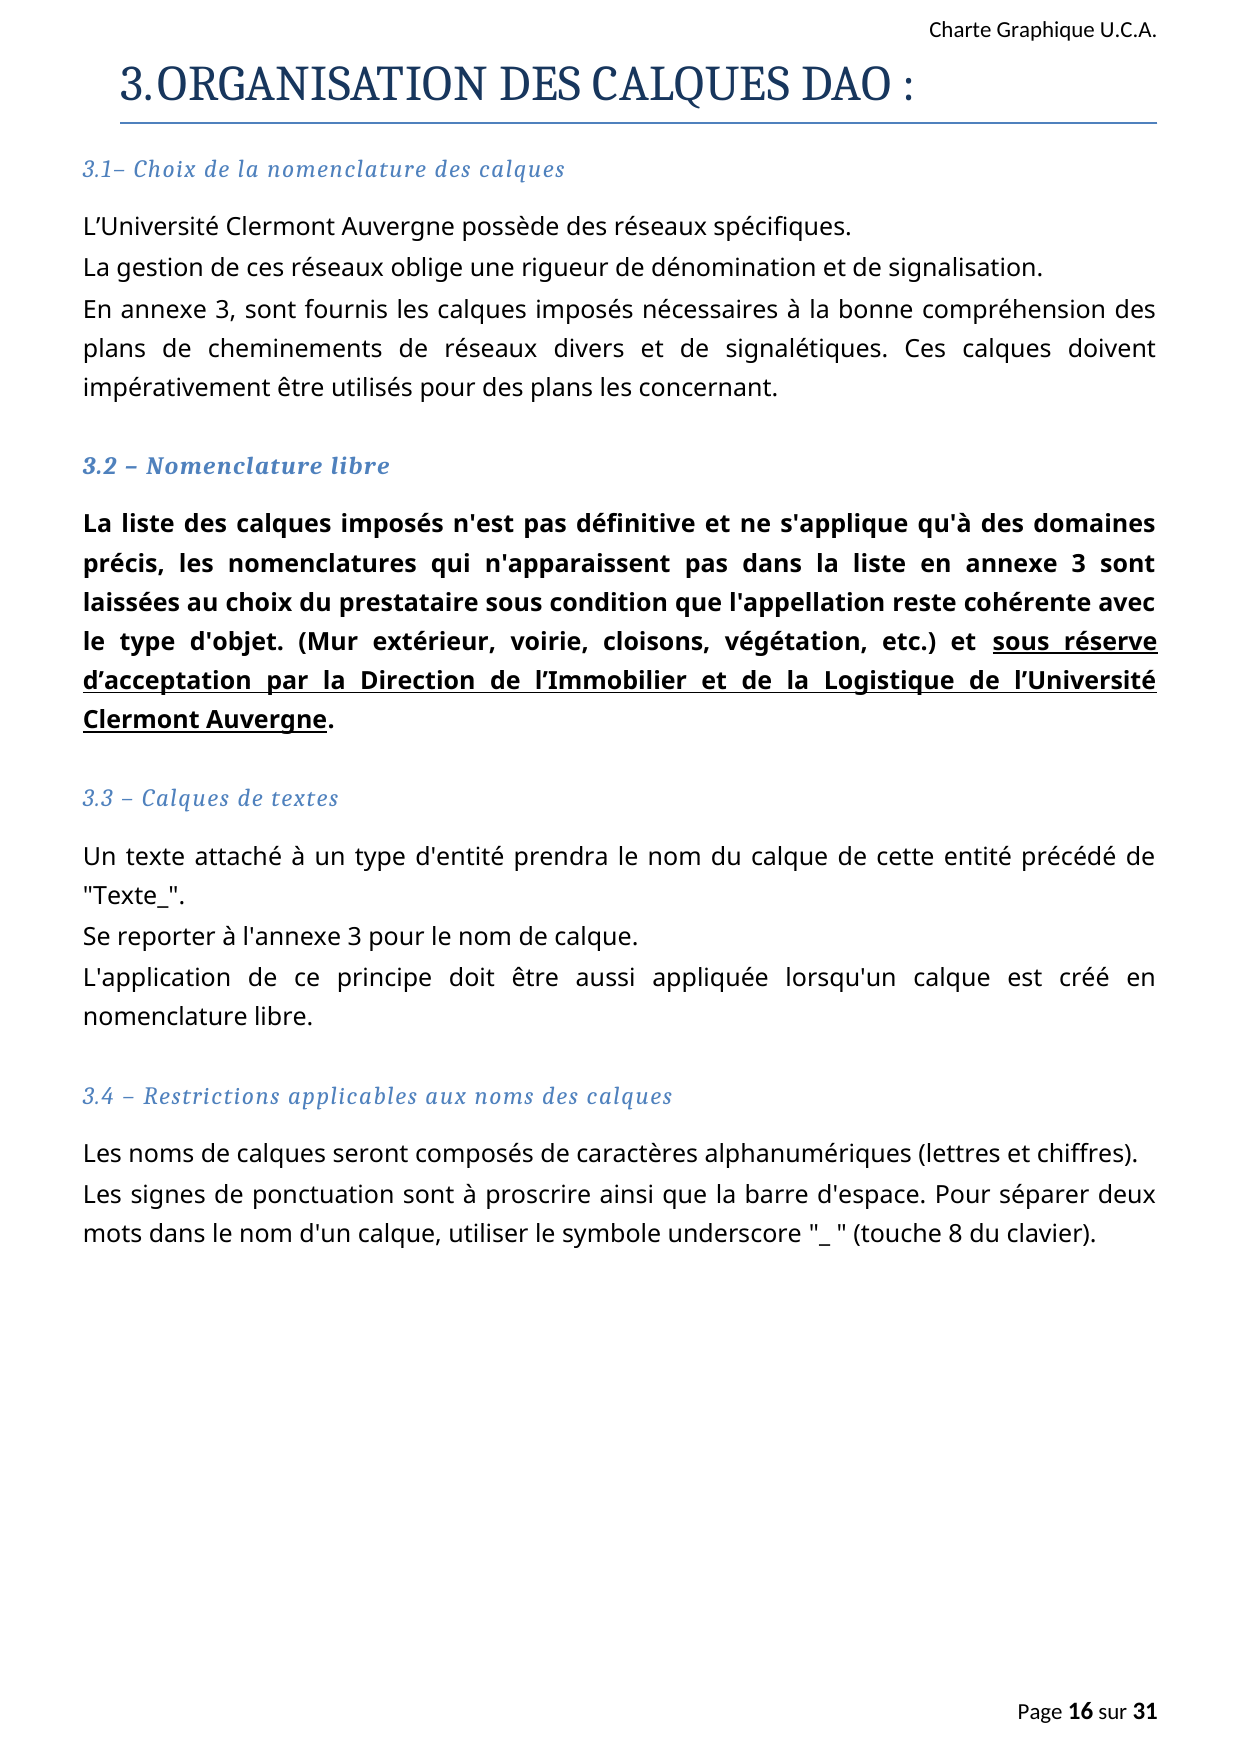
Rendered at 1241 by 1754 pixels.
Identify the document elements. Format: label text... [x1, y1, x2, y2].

text L'application de ce principe doit être aussi appliquée lorsqu'un calque est créé en nomenclature libre. [83, 960, 1157, 1033]
subtitle 3.4 – Restrictions applicables aux noms des calques [83, 1082, 1157, 1110]
text En annexe 3, sont fournis les calques imposés nécessaires à la bonne compréhension des plans de cheminements de réseaux divers et de signalétiques. Ces calques doivent impérativement être utilisés pour des plans les concernant. [83, 291, 1157, 404]
text Les noms de calques seront composés de caractères alphanumériques (lettres et chiffres). [83, 1135, 1157, 1169]
title ORGANISATION DES CALQUES DAO : [120, 56, 1157, 122]
text La gestion de ces réseaux oblige une rigueur de dénomination et de signalisation. [83, 250, 1157, 284]
text Se reporter à l'annexe 3 pour le nom de calque. [83, 919, 1157, 953]
text La liste des calques imposés n'est pas définitive et ne s'applique qu'à des domaines précis, les nomenclatures qui n'apparaissent pas dans la liste en annexe 3 sont laissées au choix du prestataire sous condition que l'appellation reste cohérente avec le type d'objet. (Mur extérieur, voirie, cloisons, végétation, etc.) et sous réserve d’acceptation par la Direction de l’Immobilier et de la Logistique de l’Université Clermont Auvergne. [83, 693, 1157, 736]
subtitle 3.1– Choix de la nomenclature des calques [83, 155, 1157, 184]
text Les signes de ponctuation sont à proscrire ainsi que la barre d'espace. Pour séparer deux mots dans le nom d'un calque, utiliser le symbole underscore "_ " (touche 8 du clavier). [83, 1177, 1157, 1250]
text La liste des calques imposés n'est pas définitive et ne s'applique qu'à des domaines précis, les nomenclatures qui n'apparaissent pas dans la liste en annexe 3 sont laissées au choix du prestataire sous condition que l'appellation reste cohérente avec le type d'objet. (Mur extérieur, voirie, cloisons, végétation, etc.) et sous réserve d’acceptation par la Direction de l’Immobilier et de la Logistique de l’Université Clermont Auvergne. [83, 506, 1157, 692]
subtitle 3.2 – Nomenclature libre [83, 452, 1157, 481]
text Un texte attaché à un type d'entité prendra le nom du calque de cette entité précédé de "Texte_". [83, 838, 1157, 911]
subtitle 3.3 – Calques de textes [83, 784, 1157, 813]
text L’Université Clermont Auvergne possède des réseaux spécifiques. [83, 209, 1157, 243]
